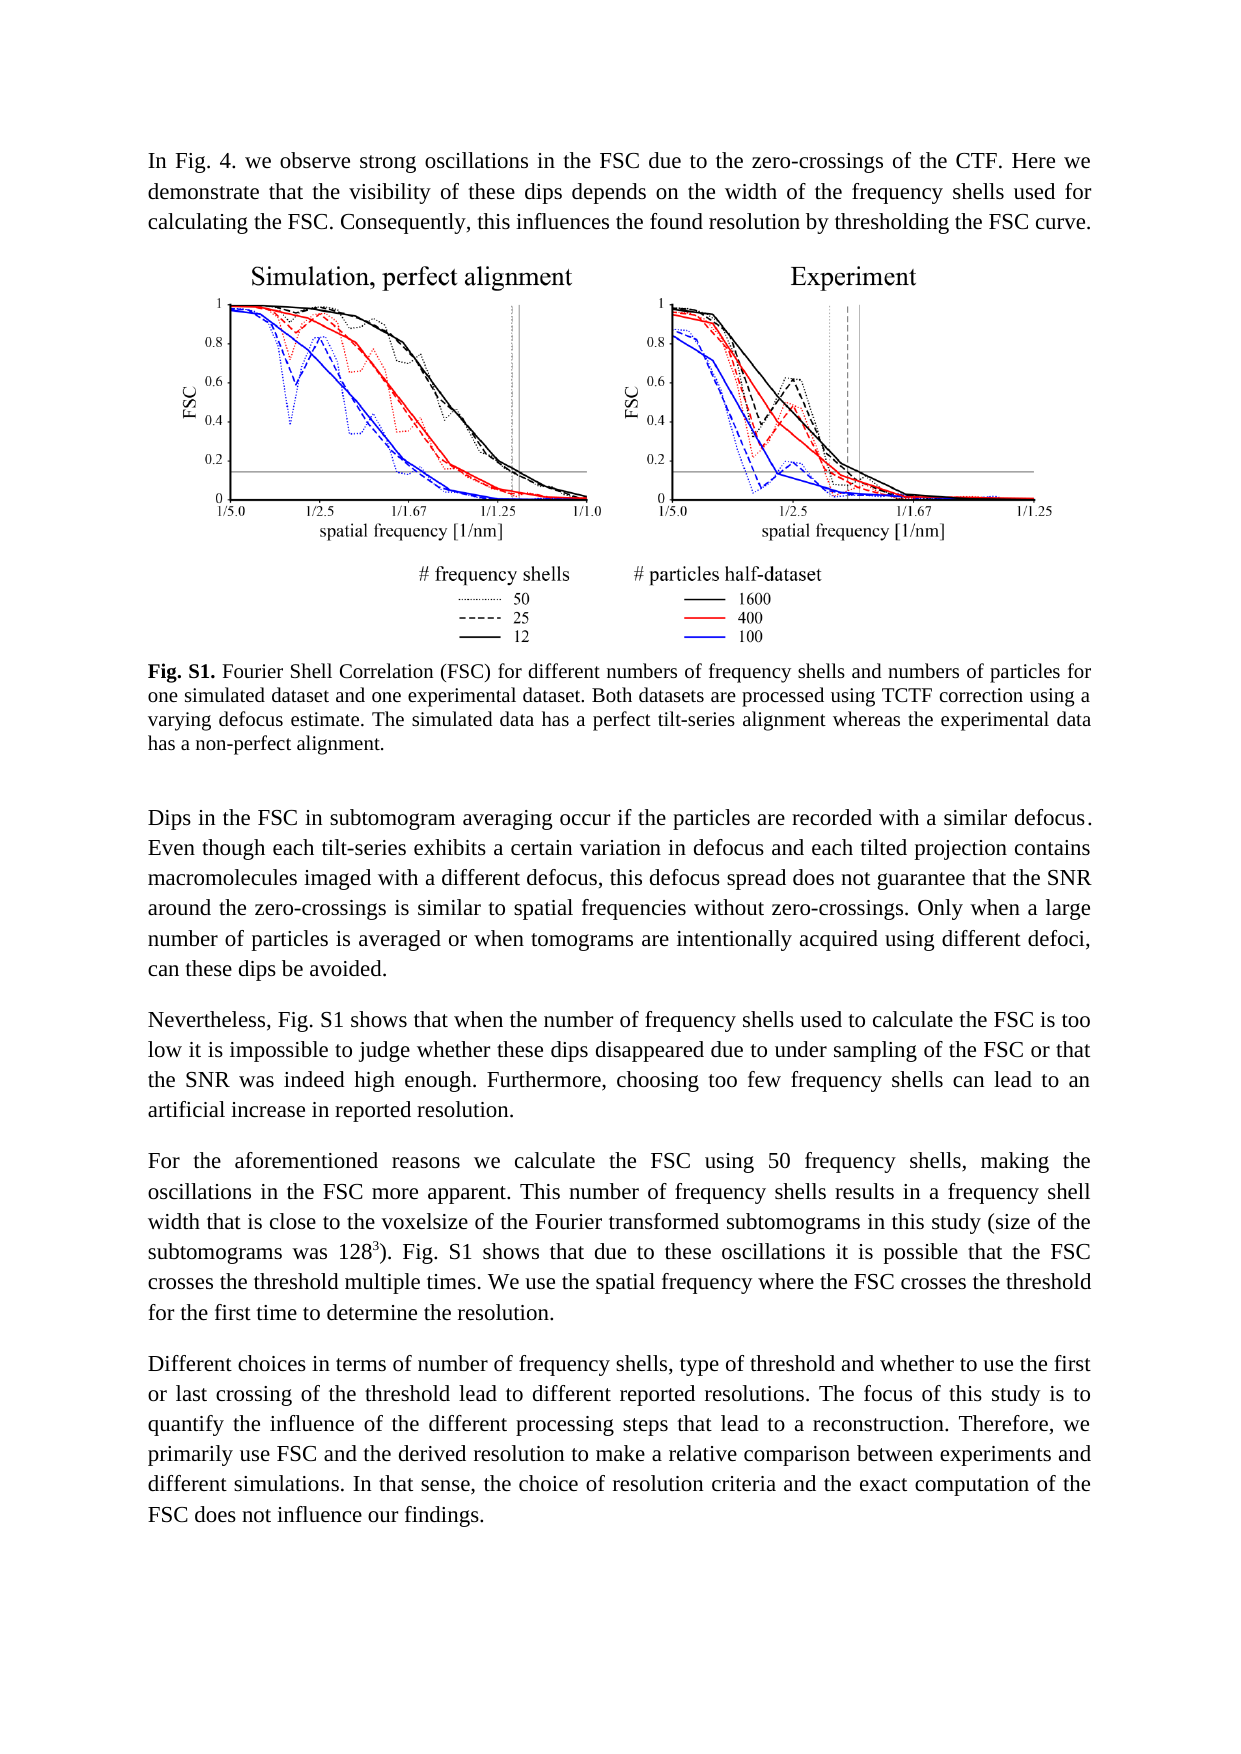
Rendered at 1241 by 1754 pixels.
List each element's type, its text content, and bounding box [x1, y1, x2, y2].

text Nevertheless, Fig. S1 shows that when the number of frequency shells used to calculate the FSC is too low it is impossible to judge whether these dips disappeared due to under sampling of the FSC or that the SNR was indeed high enough. Furthermore, choosing too few frequency shells can lead to an artificial increase in reported resolution. [148, 1006, 1093, 1123]
picture [163, 259, 1077, 649]
text Dips in the FSC in subtomogram averaging occur if the particles are recorded with a similar defocus. Even though each tilt-series exhibits a certain variation in defocus and each tilted projection contains macromolecules imaged with a different defocus, this defocus spread does not guarantee that the SNR around the zero-crossings is similar to spatial frequencies without zero-crossings. Only when a large number of particles is averaged or when tomograms are intentionally acquired using different defoci, can these dips be avoided. [148, 804, 1093, 981]
text Fig. S1. Fourier Shell Correlation (FSC) for different numbers of frequency shells and numbers of particles for one simulated dataset and one experimental dataset. Both datasets are processed using TCTF correction using a varying defocus estimate. The simulated data has a perfect tilt-series alignment whereas the experimental data has a non-perfect alignment. [148, 659, 1093, 755]
text In Fig. 4. we observe strong oscillations in the FSC due to the zero-crossings of the CTF. Here we demonstrate that the visibility of these dips depends on the width of the frequency shells used for calculating the FSC. Consequently, this influences the found resolution by thresholding the FSC curve. [148, 148, 1093, 234]
text For the aforementioned reasons we calculate the FSC using 50 frequency shells, making the oscillations in the FSC more apparent. This number of frequency shells results in a frequency shell width that is close to the voxelsize of the Fourier transformed subtomograms in this study (size of the subtomograms was 1283). Fig. S1 shows that due to these oscillations it is possible that the FSC crosses the threshold multiple times. We use the spatial frequency where the FSC crosses the threshold for the first time to determine the resolution. [148, 1147, 1093, 1325]
text Different choices in terms of number of frequency shells, type of threshold and whether to use the first or last crossing of the threshold lead to different reported resolutions. The focus of this study is to quantify the influence of the different processing steps that lead to a reconstruction. Therefore, we primarily use FSC and the derived resolution to make a relative comparison between experiments and different simulations. In that sense, the choice of resolution criteria and the exact computation of the FSC does not influence our findings. [148, 1349, 1093, 1527]
